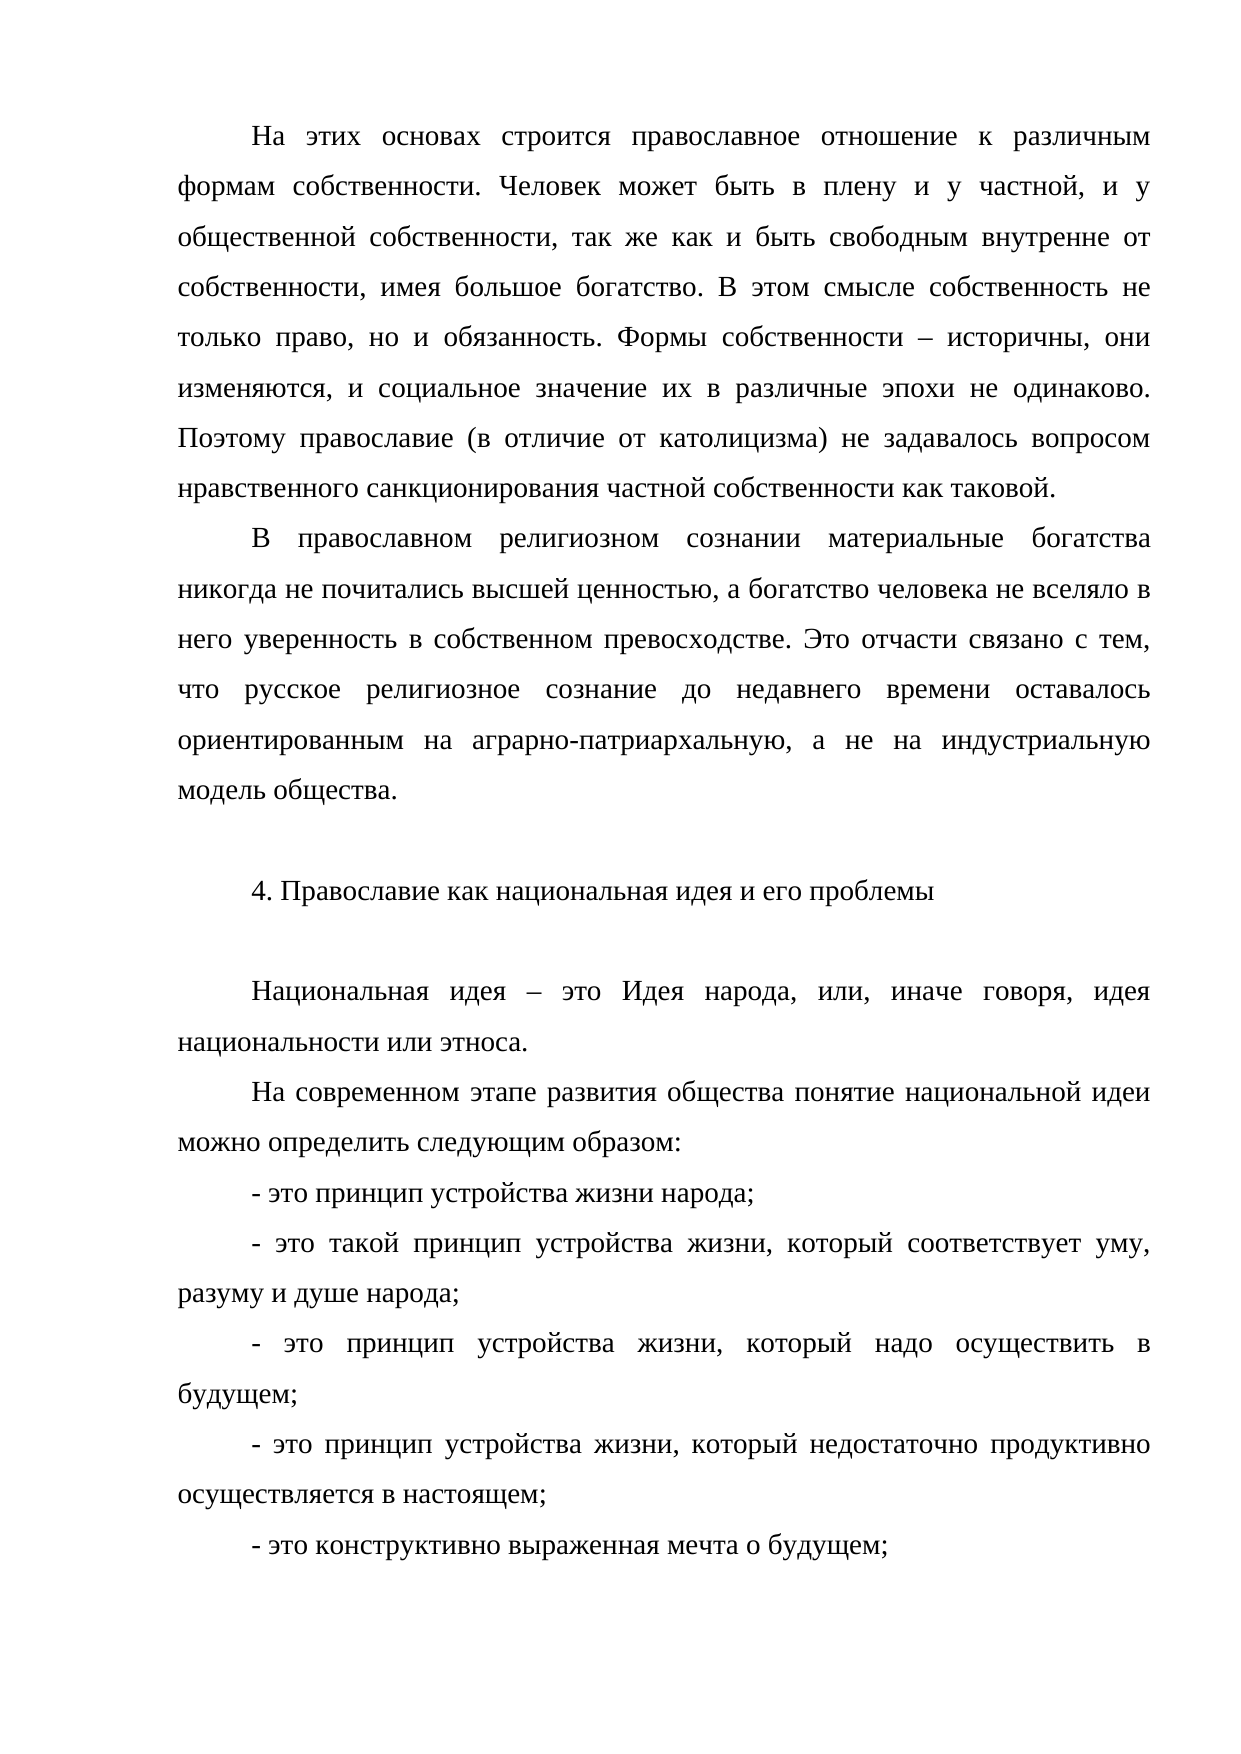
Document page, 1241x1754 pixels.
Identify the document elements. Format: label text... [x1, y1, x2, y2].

text На этих основах строится православное отношение к различным формам собственности. Человек может быть в плену и у частной, и у общественной собственности, так же как и быть свободным внутренне от собственности, имея большое богатство. В этом смысле собственность не только право, но и обязанность. Формы собственности – историчны, они изменяются, и социальное значение их в различные эпохи не одинаково. Поэтому православие (в отличие от католицизма) не задавалось вопросом нравственного санкционирования частной собственности как таковой. [177, 118, 1152, 504]
text - это принцип устройства жизни народа; [177, 1175, 1152, 1208]
text В православном религиозном сознании материальные богатства никогда не почитались высшей ценностью, а богатство человека не вселяло в него уверенность в собственном превосходстве. Это отчасти связано с тем, что русское религиозное сознание до недавнего времени оставалось ориентированным на аграрно-патриархальную, а не на индустриальную модель общества. [177, 521, 1152, 806]
text - это такой принцип устройства жизни, который соответствует уму, разуму и душе народа; [177, 1225, 1152, 1309]
text 4. Православие как национальная идея и его проблемы [251, 873, 1152, 906]
text На современном этапе развития общества понятие национальной идеи можно определить следующим образом: [177, 1074, 1152, 1158]
text - это принцип устройства жизни, который надо осуществить в будущем; [177, 1326, 1152, 1409]
text - это конструктивно выраженная мечта о будущем; [177, 1527, 1152, 1560]
text Национальная идея – это Идея народа, или, иначе говоря, идея национальности или этноса. [177, 973, 1152, 1057]
text - это принцип устройства жизни, который недостаточно продуктивно осуществляется в настоящем; [177, 1426, 1152, 1510]
